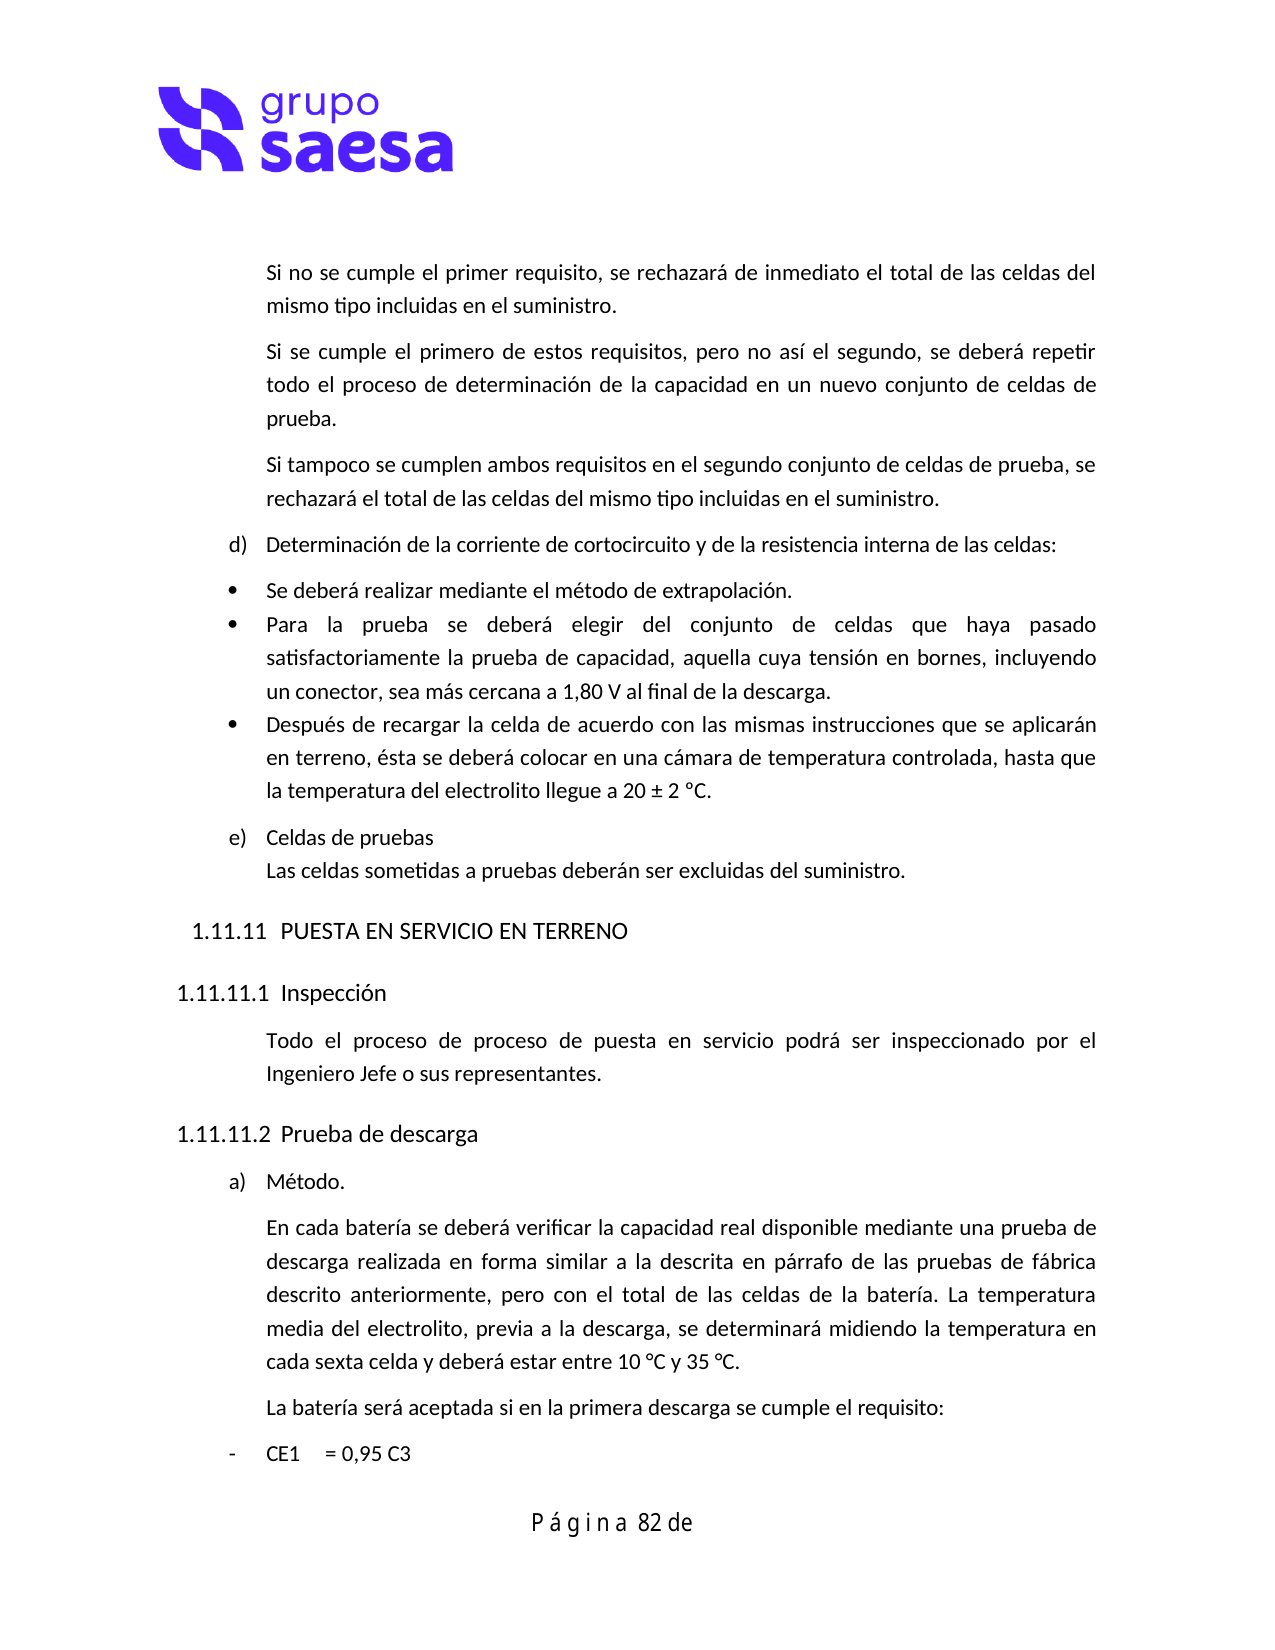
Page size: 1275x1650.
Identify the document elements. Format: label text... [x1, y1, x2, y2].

text Si se cumple el primero de estos requisitos, pero no así el segundo, se deberá repetir todo el proceso de determinación de la capacidad en un nuevo conjunto de celdas de prueba. [266, 337, 1098, 432]
text La batería será aceptada si en la primera descarga se cumple el requisito: [266, 1393, 1237, 1421]
text Si tampoco se cumplen ambos requisitos en el segundo conjunto de celdas de prueba, se rechazará el total de las celdas del mismo tipo incluidas en el suministro. [266, 450, 1098, 512]
subtitle Inspección [176, 977, 1237, 1007]
subtitle PUESTA EN SERVICIO EN TERRENO [191, 915, 1237, 945]
list Para la prueba se deberá elegir del conjunto de celdas que haya pasado satisfactoriamente la prueba de capacidad, aquella cuya tensión en bornes, incluyendo un conector, sea más cercana a 1,80 V al final de la descarga. [228, 610, 1098, 705]
text Las celdas sometidas a pruebas deberán ser excluidas del suministro. [266, 856, 1237, 884]
list Después de recargar la celda de acuerdo con las mismas instrucciones que se aplicarán en terreno, ésta se deberá colocar en una cámara de temperatura controlada, hasta que la temperatura del electrolito llegue a 20 ± 2 ºC. [228, 710, 1098, 804]
subtitle Prueba de descarga [176, 1118, 1237, 1148]
list Determinación de la corriente de cortocircuito y de la resistencia interna de las celdas: [229, 530, 1237, 558]
list Método. [228, 1167, 1237, 1195]
list Celdas de pruebas [228, 823, 1237, 851]
picture [150, 80, 457, 175]
text Si no se cumple el primer requisito, se rechazará de inmediato el total de las celdas del mismo tipo incluidas en el suministro. [266, 258, 1098, 319]
list Se deberá realizar mediante el método de extrapolación. [228, 576, 1237, 604]
text - CE1 = 0,95 C3 [228, 1439, 1237, 1467]
text Todo el proceso de proceso de puesta en servicio podrá ser inspeccionado por el Ingeniero Jefe o sus representantes. [266, 1026, 1098, 1087]
text En cada batería se deberá verificar la capacidad real disponible mediante una prueba de descarga realizada en forma similar a la descrita en párrafo de las pruebas de fábrica descrito anteriormente, pero con el total de las celdas de la batería. La temperatura media del electrolito, previa a la descarga, se determinará midiendo la temperatura en cada sexta celda y deberá estar entre 10 °C y 35 °C. [266, 1213, 1098, 1375]
